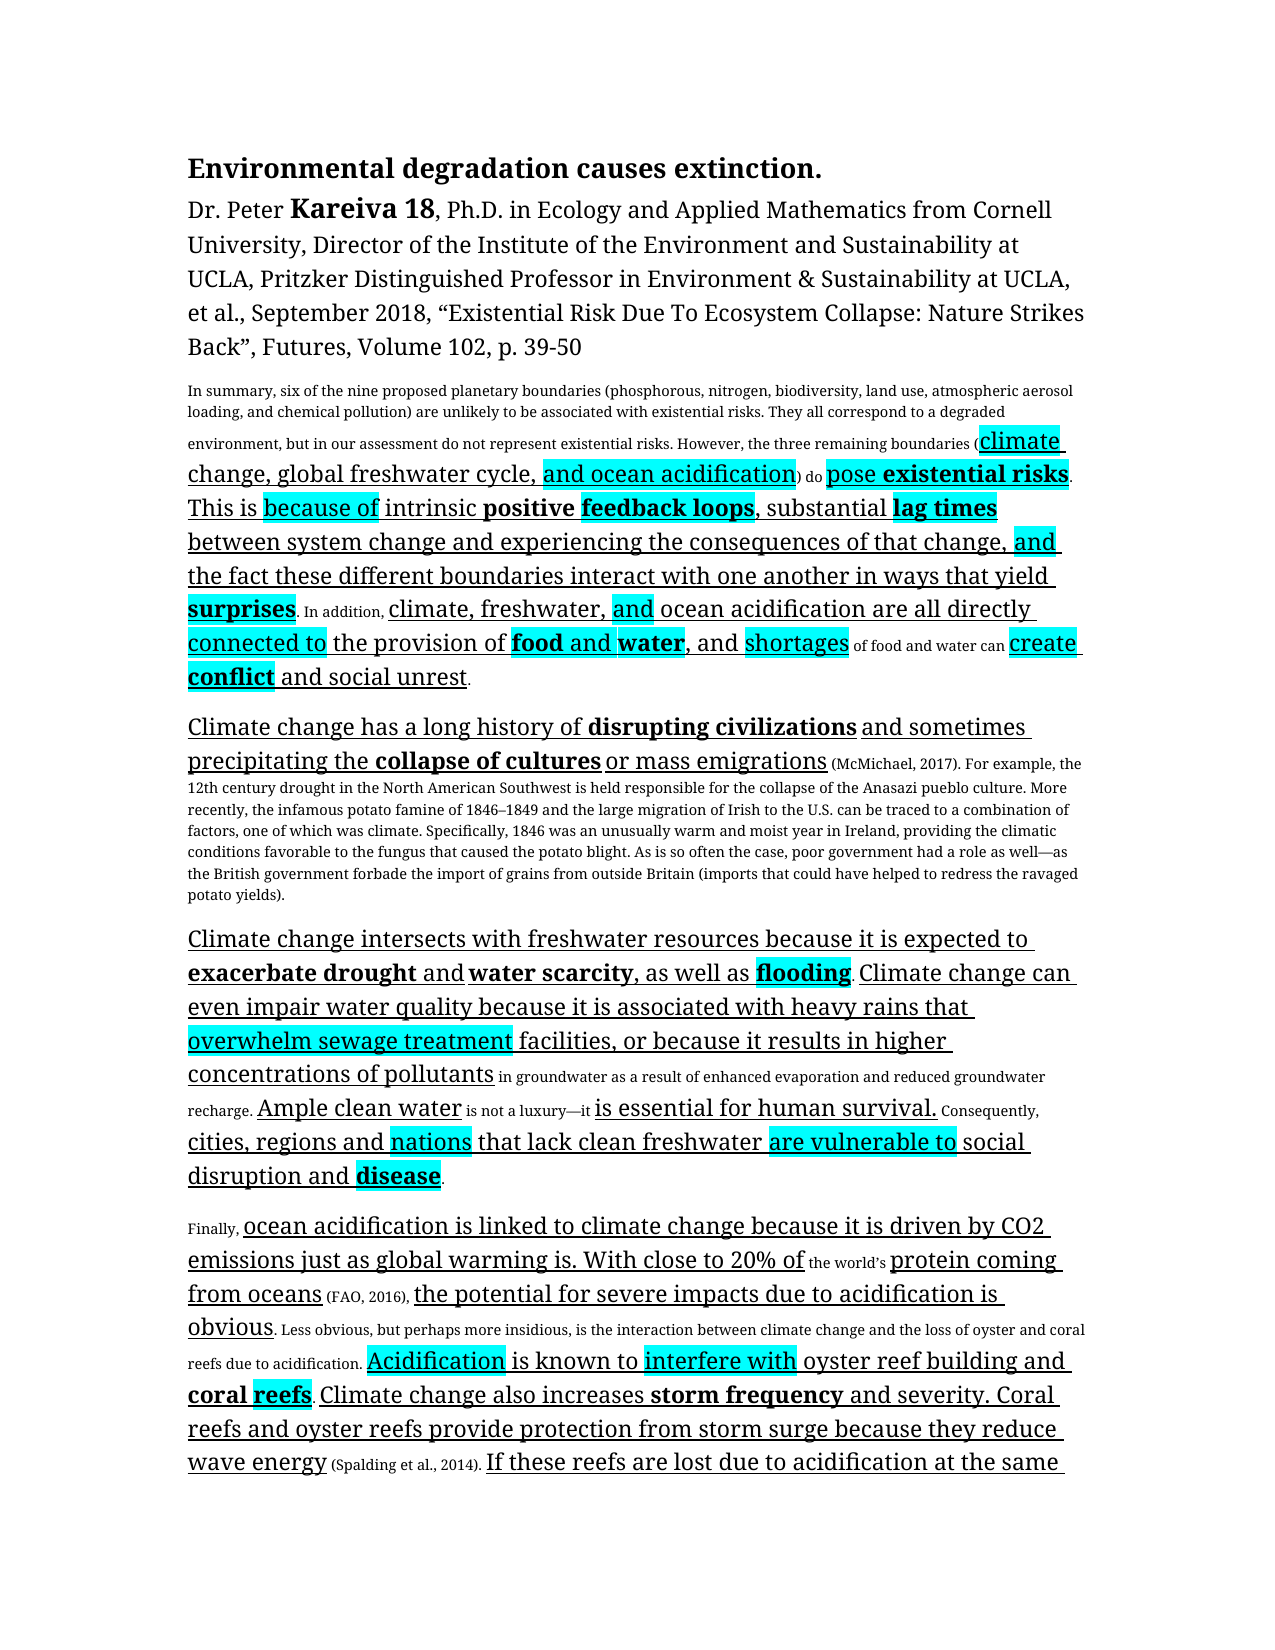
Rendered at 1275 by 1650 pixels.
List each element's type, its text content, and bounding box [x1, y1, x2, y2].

subtitle Environmental degradation causes extinction. [187, 150, 1087, 187]
text Dr. Peter Kareiva 18, Ph.D. in Ecology and Applied Mathematics from Cornell University, Director of the Institute of the Environment and Sustainability at UCLA, Pritzker Distinguished Professor in Environment & Sustainability at UCLA, et al., September 2018, “Existential Risk Due To Ecosystem Collapse: Nature Strikes Back”, Futures, Volume 102, p. 39-50 [187, 190, 1087, 362]
text In summary, six of the nine proposed planetary boundaries (phosphorous, nitrogen, biodiversity, land use, atmospheric aerosol loading, and chemical pollution) are unlikely to be associated with existential risks. They all correspond to a degraded environment, but in our assessment do not represent existential risks. However, the three remaining boundaries (climate change, global freshwater cycle, and ocean acidification) do pose existential risks. This is because of intrinsic positive feedback loops, substantial lag times between system change and experiencing the consequences of that change, and the fact these different boundaries interact with one another in ways that yield surprises. In addition, climate, freshwater, and ocean acidification are all directly connected to the provision of food and water, and shortages of food and water can create conflict and social unrest. [187, 381, 1087, 692]
text Climate change has a long history of disrupting civilizations and sometimes precipitating the collapse of cultures or mass emigrations (McMichael, 2017). For example, the 12th century drought in the North American Southwest is held responsible for the collapse of the Anasazi pueblo culture. More recently, the infamous potato famine of 1846–1849 and the large migration of Irish to the U.S. can be traced to a combination of factors, one of which was climate. Specifically, 1846 was an unusually warm and moist year in Ireland, providing the climatic conditions favorable to the fungus that caused the potato blight. As is so often the case, poor government had a role as well—as the British government forbade the import of grains from outside Britain (imports that could have helped to redress the ravaged potato yields). [187, 711, 1087, 905]
text Climate change intersects with freshwater resources because it is expected to exacerbate drought and water scarcity, as well as flooding. Climate change can even impair water quality because it is associated with heavy rains that overwhelm sewage treatment facilities, or because it results in higher concentrations of pollutants in groundwater as a result of enhanced evaporation and reduced groundwater recharge. Ample clean water is not a luxury—it is essential for human survival. Consequently, cities, regions and nations that lack clean freshwater are vulnerable to social disruption and disease. [187, 923, 1087, 1191]
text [187, 1210, 1087, 1477]
